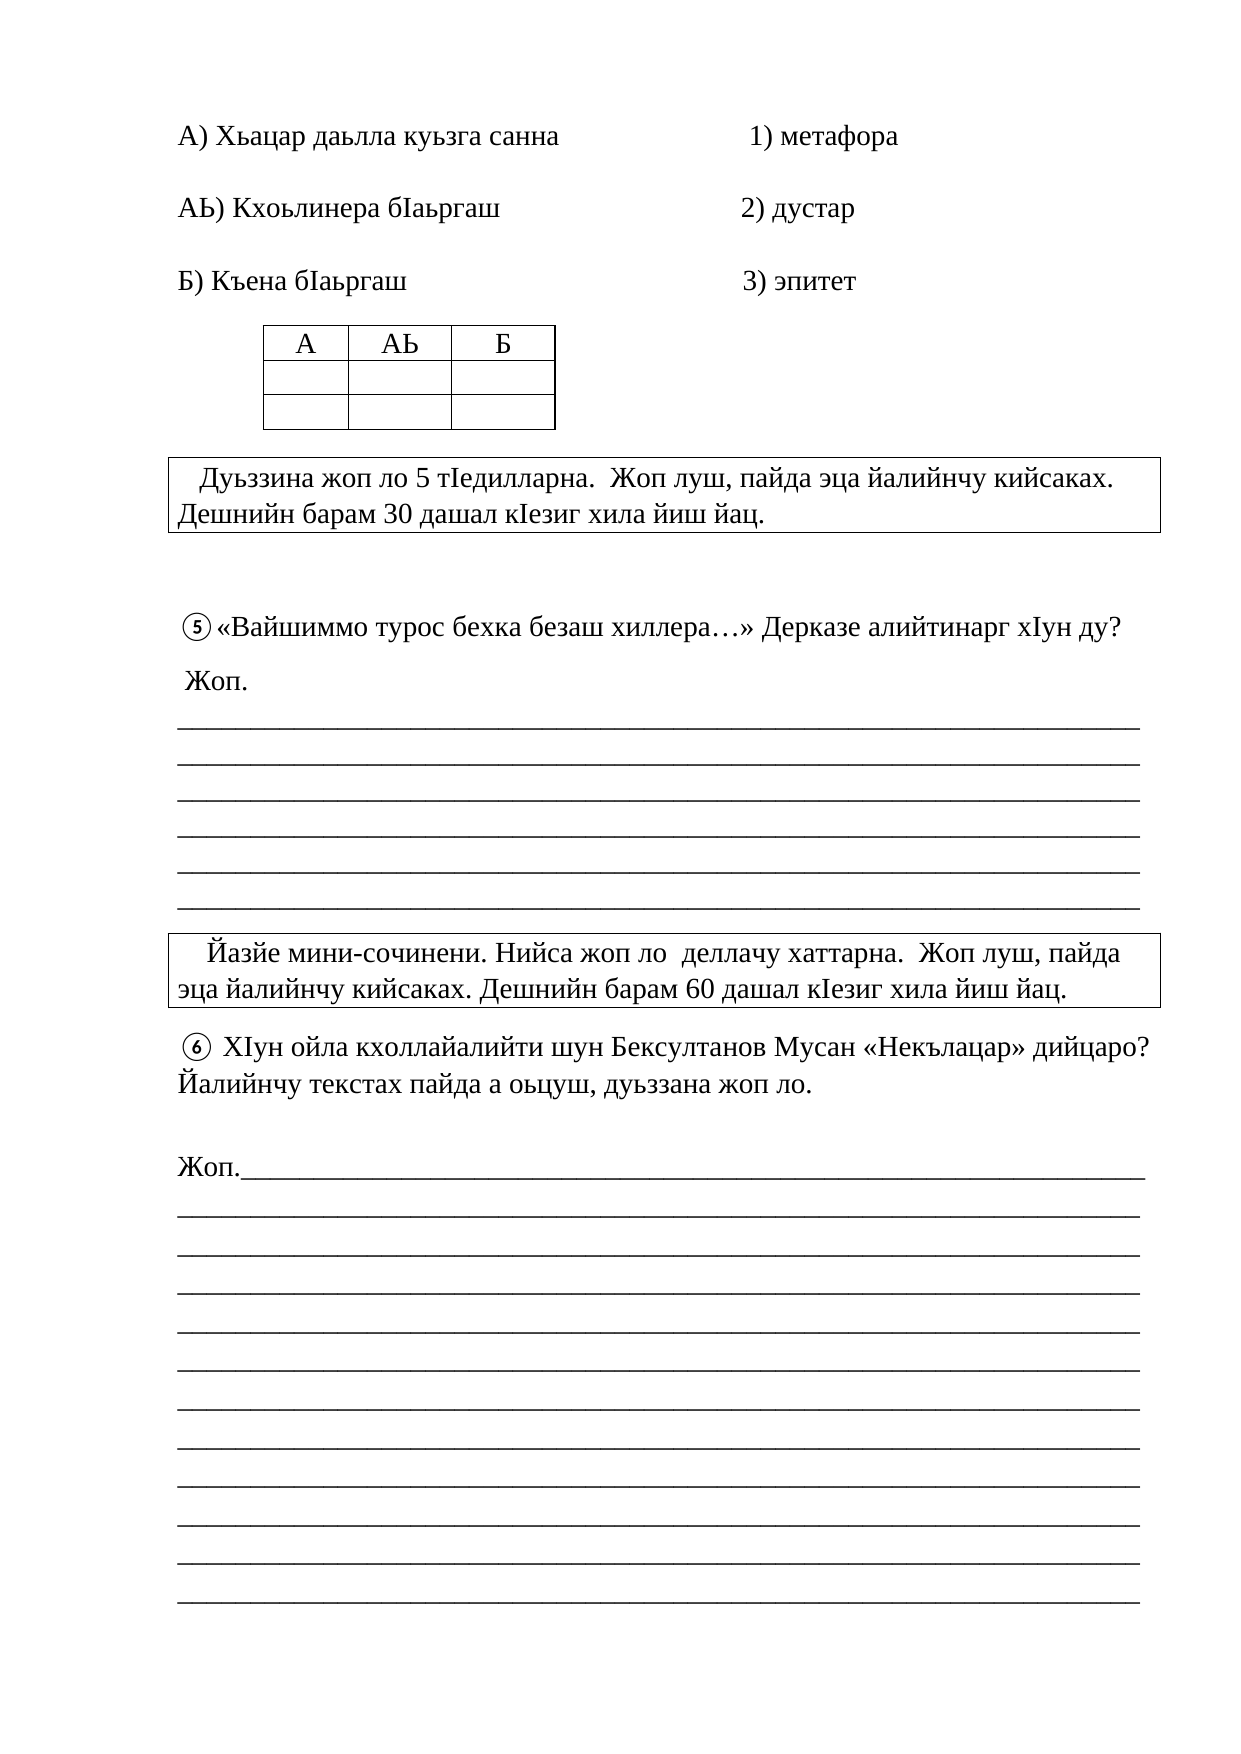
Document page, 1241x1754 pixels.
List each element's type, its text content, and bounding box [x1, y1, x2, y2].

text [177, 1119, 1152, 1606]
table_cell [452, 361, 554, 394]
text Йазйе мини-сочинени. Нийса жоп ло деллачу хаттарна. Жоп луш, пайда эца йалийнчу кийсаках. Дешнийн барам 60 дашал кIезиг хила йиш йац. [169, 934, 1160, 1007]
table_cell [349, 395, 451, 429]
table_header Б [452, 326, 554, 359]
text ⑤«Вайшиммо турос бехка безаш хиллера…» Дерказе алийтинарг хIун ду? [177, 608, 1152, 643]
text Б) Къена бIаьргаш 3) эпитет [177, 263, 1152, 296]
table_cell [264, 361, 348, 394]
text Дуьззина жоп ло 5 тIедилларна. Жоп луш, пайда эца йалийнчу кийсаках. Дешнийн барам 30 дашал кIезиг хила йиш йац. [169, 458, 1160, 532]
table_cell [452, 395, 554, 429]
text А) Хьацар даьлла куьзга санна 1) метафора [177, 118, 1152, 152]
table_cell [264, 395, 348, 429]
text Жоп. ____________________________________________________________________________________________________________________________________________________________________________________________________________________________________________________________________________________________________________________________________________________________________________________________________________ [177, 663, 1152, 913]
table_header АЬ [349, 326, 451, 359]
table_header А [264, 326, 348, 359]
text ⑥ ХIун ойла кхоллайалийти шун Бексултанов Мусан «Некълацар» дийцаро? Йалийнчу текстах пайда а оьцуш, дуьззана жоп ло. [177, 1028, 1152, 1099]
table_cell [349, 361, 451, 394]
text АЬ) Кхоьлинера бIаьргаш 2) дустар [177, 190, 1152, 224]
